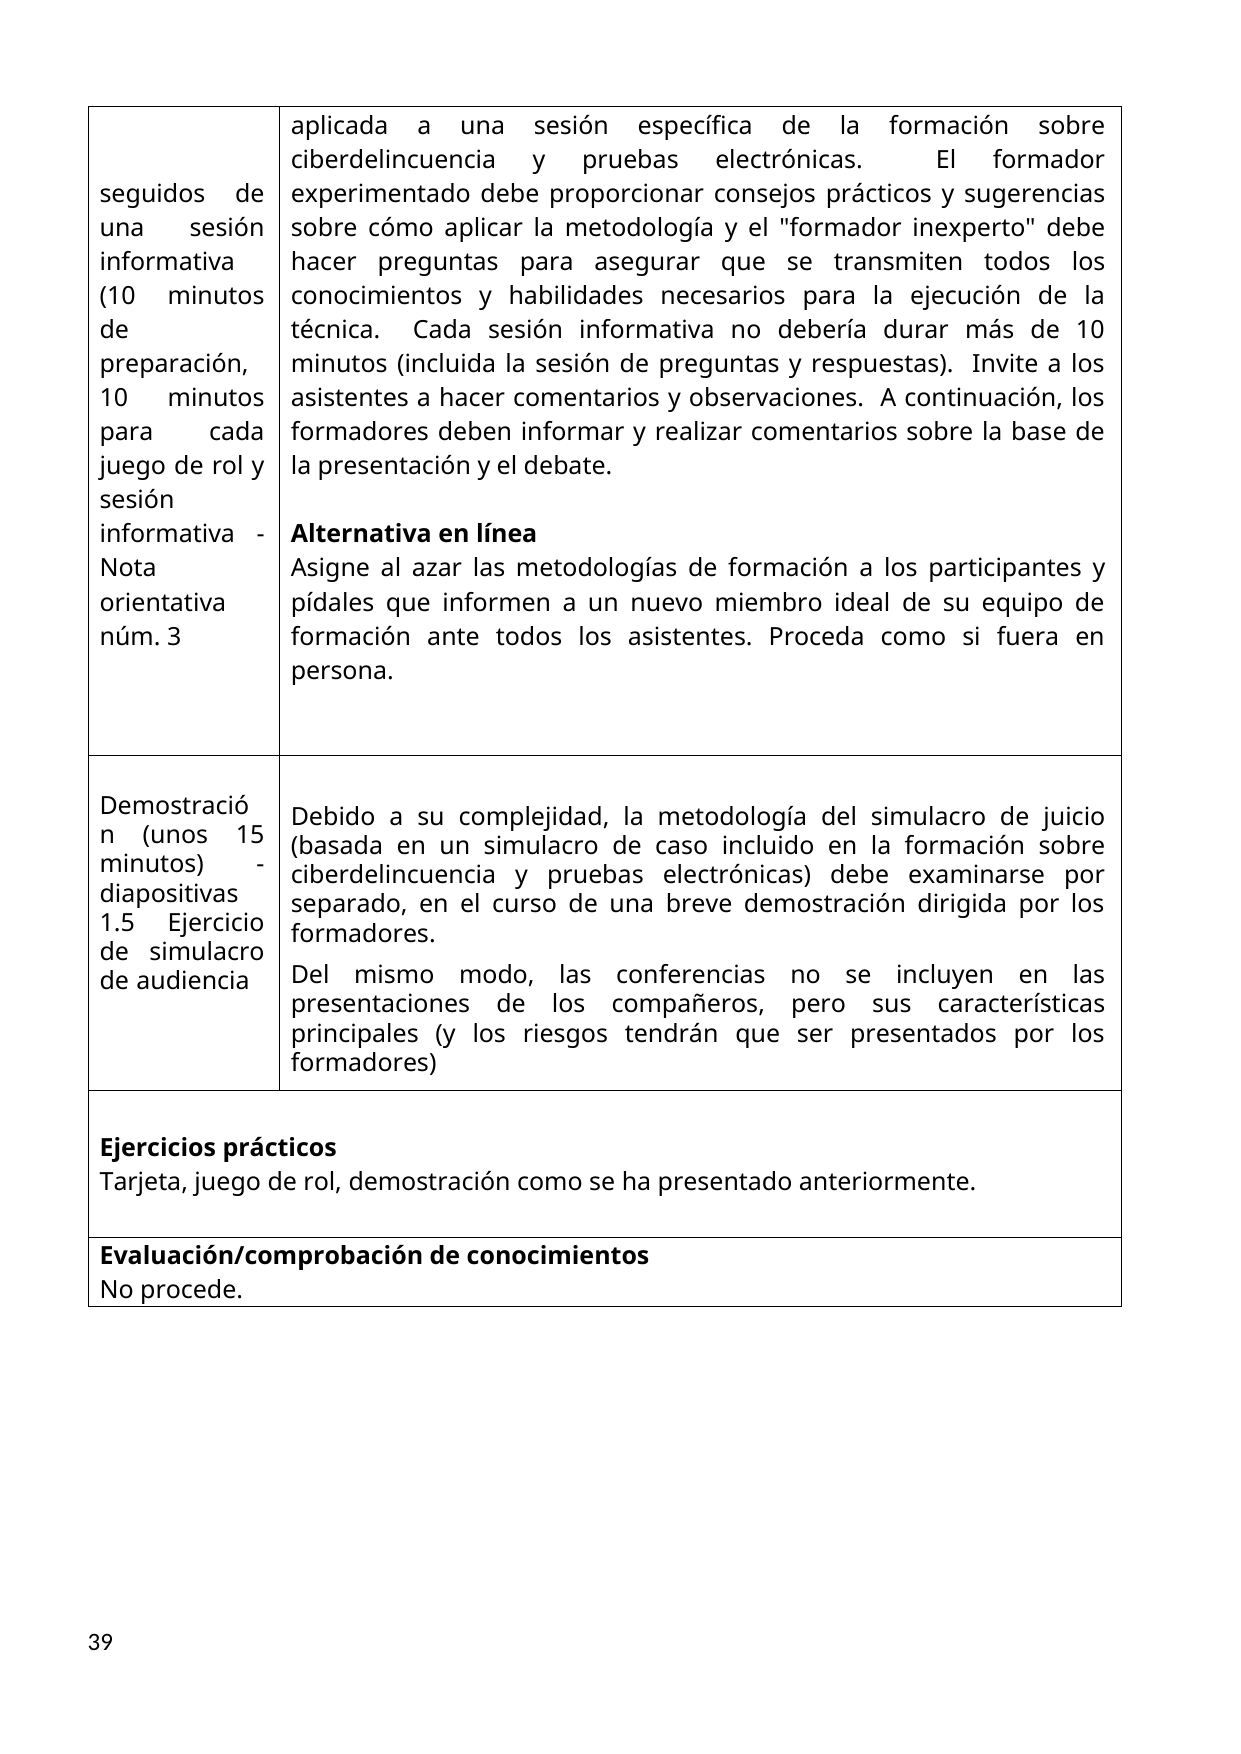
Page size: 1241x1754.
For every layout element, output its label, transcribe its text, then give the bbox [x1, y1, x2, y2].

table_cell Demostración (unos 15 minutos) - diapositivas 1.5 Ejercicio de simulacro de audiencia [89, 756, 279, 1089]
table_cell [89, 107, 279, 754]
table_cell Ejercicios prácticos Tarjeta, juego de rol, demostración como se ha presentado anteriormente. [89, 1091, 1121, 1237]
table_cell Debido a su complejidad, la metodología del simulacro de juicio (basada en un simulacro de caso incluido en la formación sobre ciberdelincuencia y pruebas electrónicas) debe examinarse por separado, en el curso de una breve demostración dirigida por los formadores. Del mismo modo, las conferencias no se incluyen en las presentaciones de los compañeros, pero sus características principales (y los riesgos tendrán que ser presentados por los formadores) [280, 756, 1121, 1089]
table_cell Evaluación/comprobación de conocimientos No procede. [89, 1238, 1121, 1306]
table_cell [280, 107, 1121, 754]
